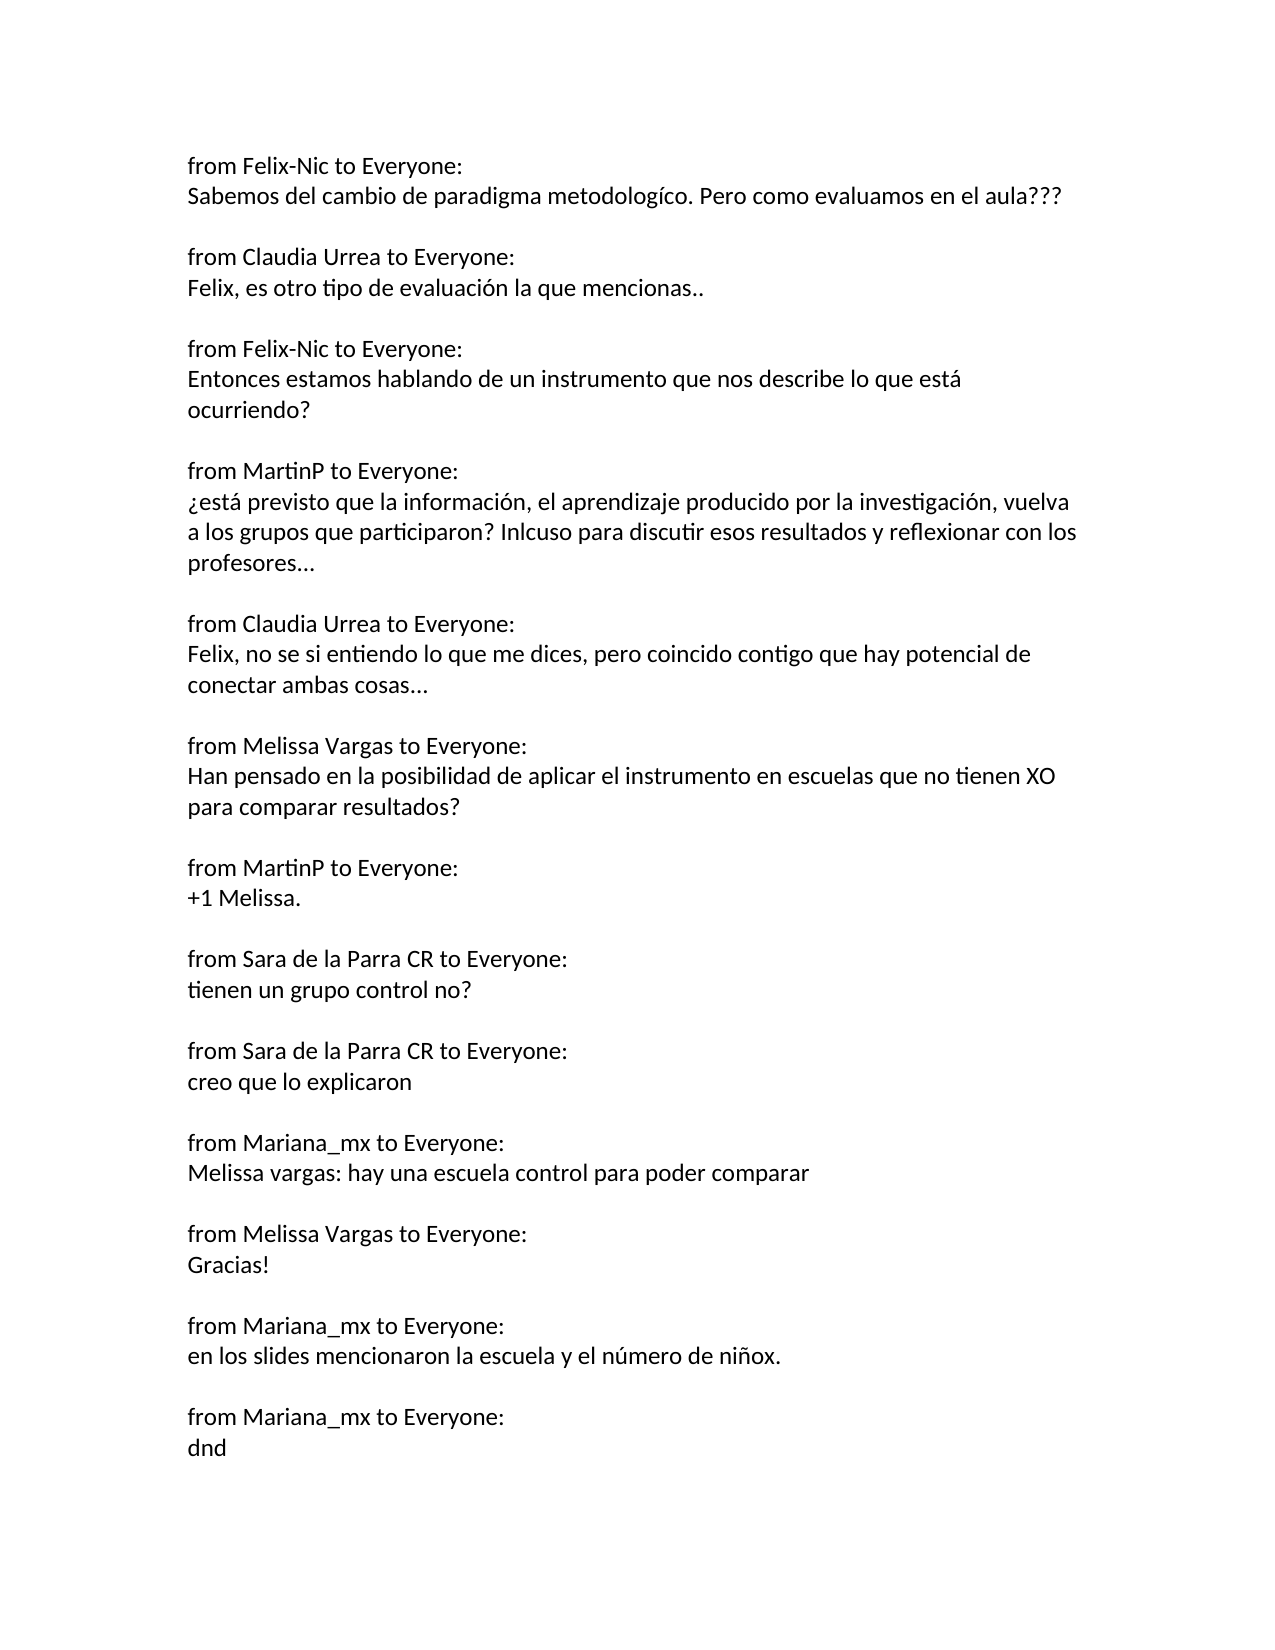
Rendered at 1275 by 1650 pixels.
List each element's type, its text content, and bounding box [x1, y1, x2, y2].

text ¿está previsto que la información, el aprendizaje producido por la investigación, vuelva a los grupos que participaron? Inlcuso para discutir esos resultados y reflexionar con los profesores... [187, 486, 1087, 577]
text Sabemos del cambio de paradigma metodologíco. Pero como evaluamos en el aula??? [187, 181, 1087, 211]
text from Mariana_mx to Everyone: [187, 1401, 1087, 1432]
text tienen un grupo control no? [187, 974, 1087, 1004]
text Felix, es otro tipo de evaluación la que mencionas.. [187, 272, 1087, 303]
text from Mariana_mx to Everyone: [187, 1127, 1087, 1157]
text Felix, no se si entiendo lo que me dices, pero coincido contigo que hay potencial de conectar ambas cosas... [187, 638, 1087, 699]
text Entonces estamos hablando de un instrumento que nos describe lo que está ocurriendo? [187, 364, 1087, 425]
text +1 Melissa. [187, 882, 1087, 913]
text from Claudia Urrea to Everyone: [187, 242, 1087, 272]
text from Melissa Vargas to Everyone: [187, 1218, 1087, 1249]
text Gracias! [187, 1249, 1087, 1279]
text en los slides mencionaron la escuela y el número de niñox. [187, 1340, 1087, 1371]
text from MartinP to Everyone: [187, 852, 1087, 882]
text from Melissa Vargas to Everyone: [187, 730, 1087, 760]
text dnd [187, 1432, 1087, 1462]
text from MartinP to Everyone: [187, 455, 1087, 486]
text from Sara de la Parra CR to Everyone: [187, 943, 1087, 974]
text from Felix-Nic to Everyone: [187, 150, 1087, 181]
text from Mariana_mx to Everyone: [187, 1310, 1087, 1340]
text Melissa vargas: hay una escuela control para poder comparar [187, 1157, 1087, 1188]
text from Claudia Urrea to Everyone: [187, 608, 1087, 638]
text from Felix-Nic to Everyone: [187, 333, 1087, 364]
text from Sara de la Parra CR to Everyone: [187, 1035, 1087, 1066]
text Han pensado en la posibilidad de aplicar el instrumento en escuelas que no tienen XO para comparar resultados? [187, 760, 1087, 821]
text creo que lo explicaron [187, 1066, 1087, 1096]
